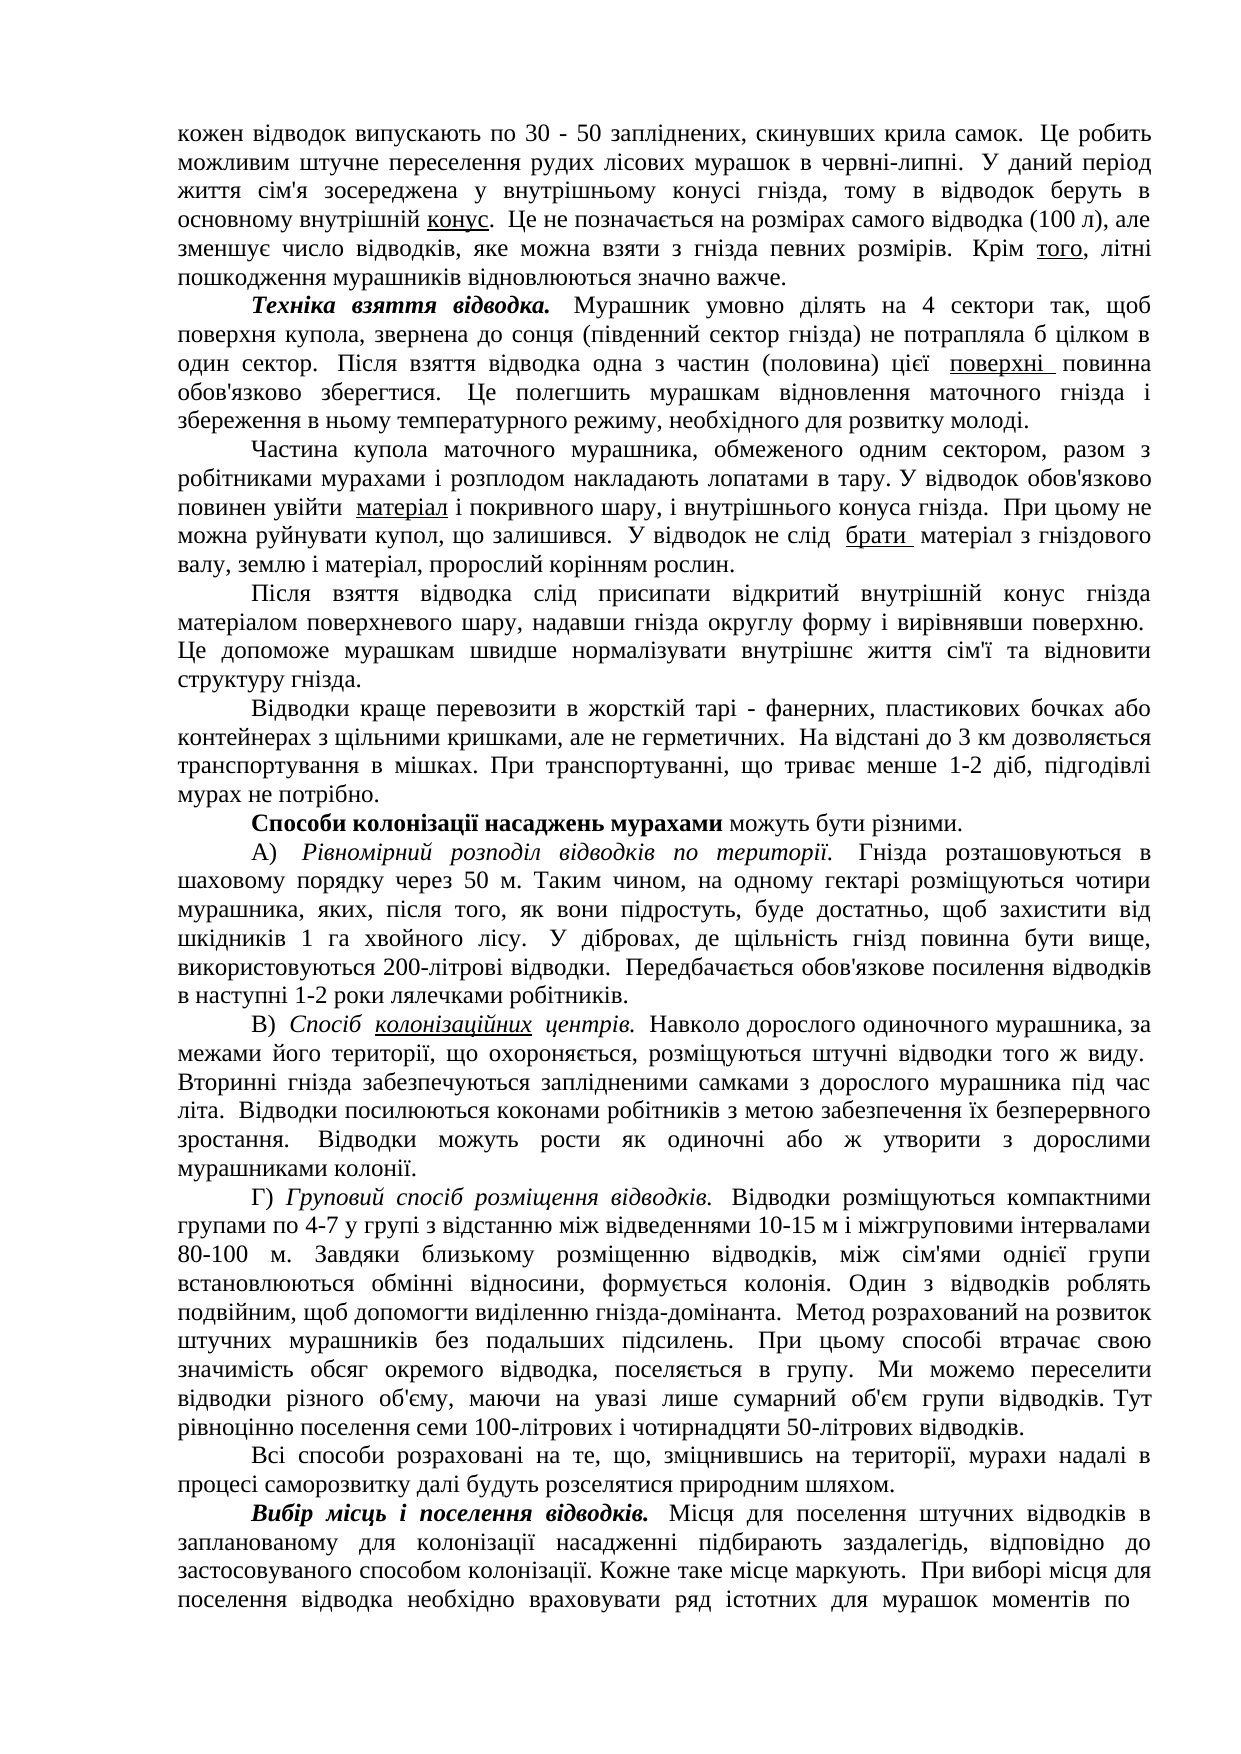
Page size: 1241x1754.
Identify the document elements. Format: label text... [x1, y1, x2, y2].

text В) Спосіб колонізаційних центрів. Навколо дорослого одиночного мурашника, за межами його території, що охороняється, розміщуються штучні відводки того ж виду. Вторинні гнізда забезпечуються заплідненими самками з дорослого мурашника під час літа. Відводки посилюються коконами робітників з метою забезпечення їх безперервного зростання. Відводки можуть рости як одиночні або ж утворити з дорослими мурашниками колонії. [177, 1009, 1152, 1182]
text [177, 1498, 1152, 1613]
text Відводки краще перевозити в жорсткій тарі - фанерних, пластикових бочках або контейнерах з щільними кришками, але не герметичних. На відстані до 3 км дозволяється транспортування в мішках. При транспортуванні, що триває менше 1-2 діб, підгодівлі мурах не потрібно. [177, 693, 1152, 808]
text А) Рівномірний розподіл відводків по території. Гнізда розташовуються в шаховому порядку через 50 м. Таким чином, на одному гектарі розміщуються чотири мурашника, яких, після того, як вони підростуть, буде достатньо, щоб захистити від шкідників 1 га хвойного лісу. У дібровах, де щільність гнізд повинна бути вище, використовуються 200-літрові відводки. Передбачається обов'язкове посилення відводків в наступні 1-2 роки лялечками робітників. [177, 837, 1152, 1009]
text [177, 118, 1152, 291]
text Техніка взяття відводка. Мурашник умовно ділять на 4 сектори так, щоб поверхня купола, звернена до сонця (південний сектор гнізда) не потрапляла б цілком в один сектор. Після взяття відводка одна з частин (половина) цієї поверхні повинна обов'язково зберегтися. Це полегшить мурашкам відновлення маточного гнізда і збереження в ньому температурного режиму, необхідного для розвитку молоді. [177, 291, 1152, 434]
text Частина купола маточного мурашника, обмеженого одним сектором, разом з робітниками мурахами і розплодом накладають лопатами в тару. У відводок обов'язково повинен увійти матеріал і покривного шару, і внутрішнього конуса гнізда. При цьому не можна руйнувати купол, що залишився. У відводок не слід брати матеріал з гніздового валу, землю і матеріал, пророслий корінням рослин. [177, 434, 1152, 578]
text Після взяття відводка слід присипати відкритий внутрішній конус гнізда матеріалом поверхневого шару, надавши гнізда округлу форму і вирівнявши поверхню. Це допоможе мурашкам швидше нормалізувати внутрішнє життя сім'ї та відновити структуру гнізда. [177, 578, 1152, 693]
text Г) Груповий спосіб розміщення відводків. Відводки розміщуються компактними групами по 4-7 у групі з відстанню між відведеннями 10-15 м і міжгруповими інтервалами 80-100 м. Завдяки близькому розміщенню відводків, між сім'ями однієї групи встановлюються обмінні відносини, формується колонія. Один з відводків роблять подвійним, щоб допомогти виділенню гнізда-домінанта. Метод розрахований на розвиток штучних мурашників без подальших підсилень. При цьому способі втрачає свою значимість обсяг окремого відводка, поселяється в групу. Ми можемо переселити відводки різного об'єму, маючи на увазі лише сумарний об'єм групи відводків. Тут рівноцінно поселення семи 100-літрових і чотирнадцяти 50-літрових відводків. [177, 1182, 1152, 1441]
text Способи колонізації насаджень мурахами можуть бути різними. [177, 808, 1152, 837]
text Всі способи розраховані на те, що, зміцнившись на території, мурахи надалі в процесі саморозвитку далі будуть розселятися природним шляхом. [177, 1441, 1152, 1498]
